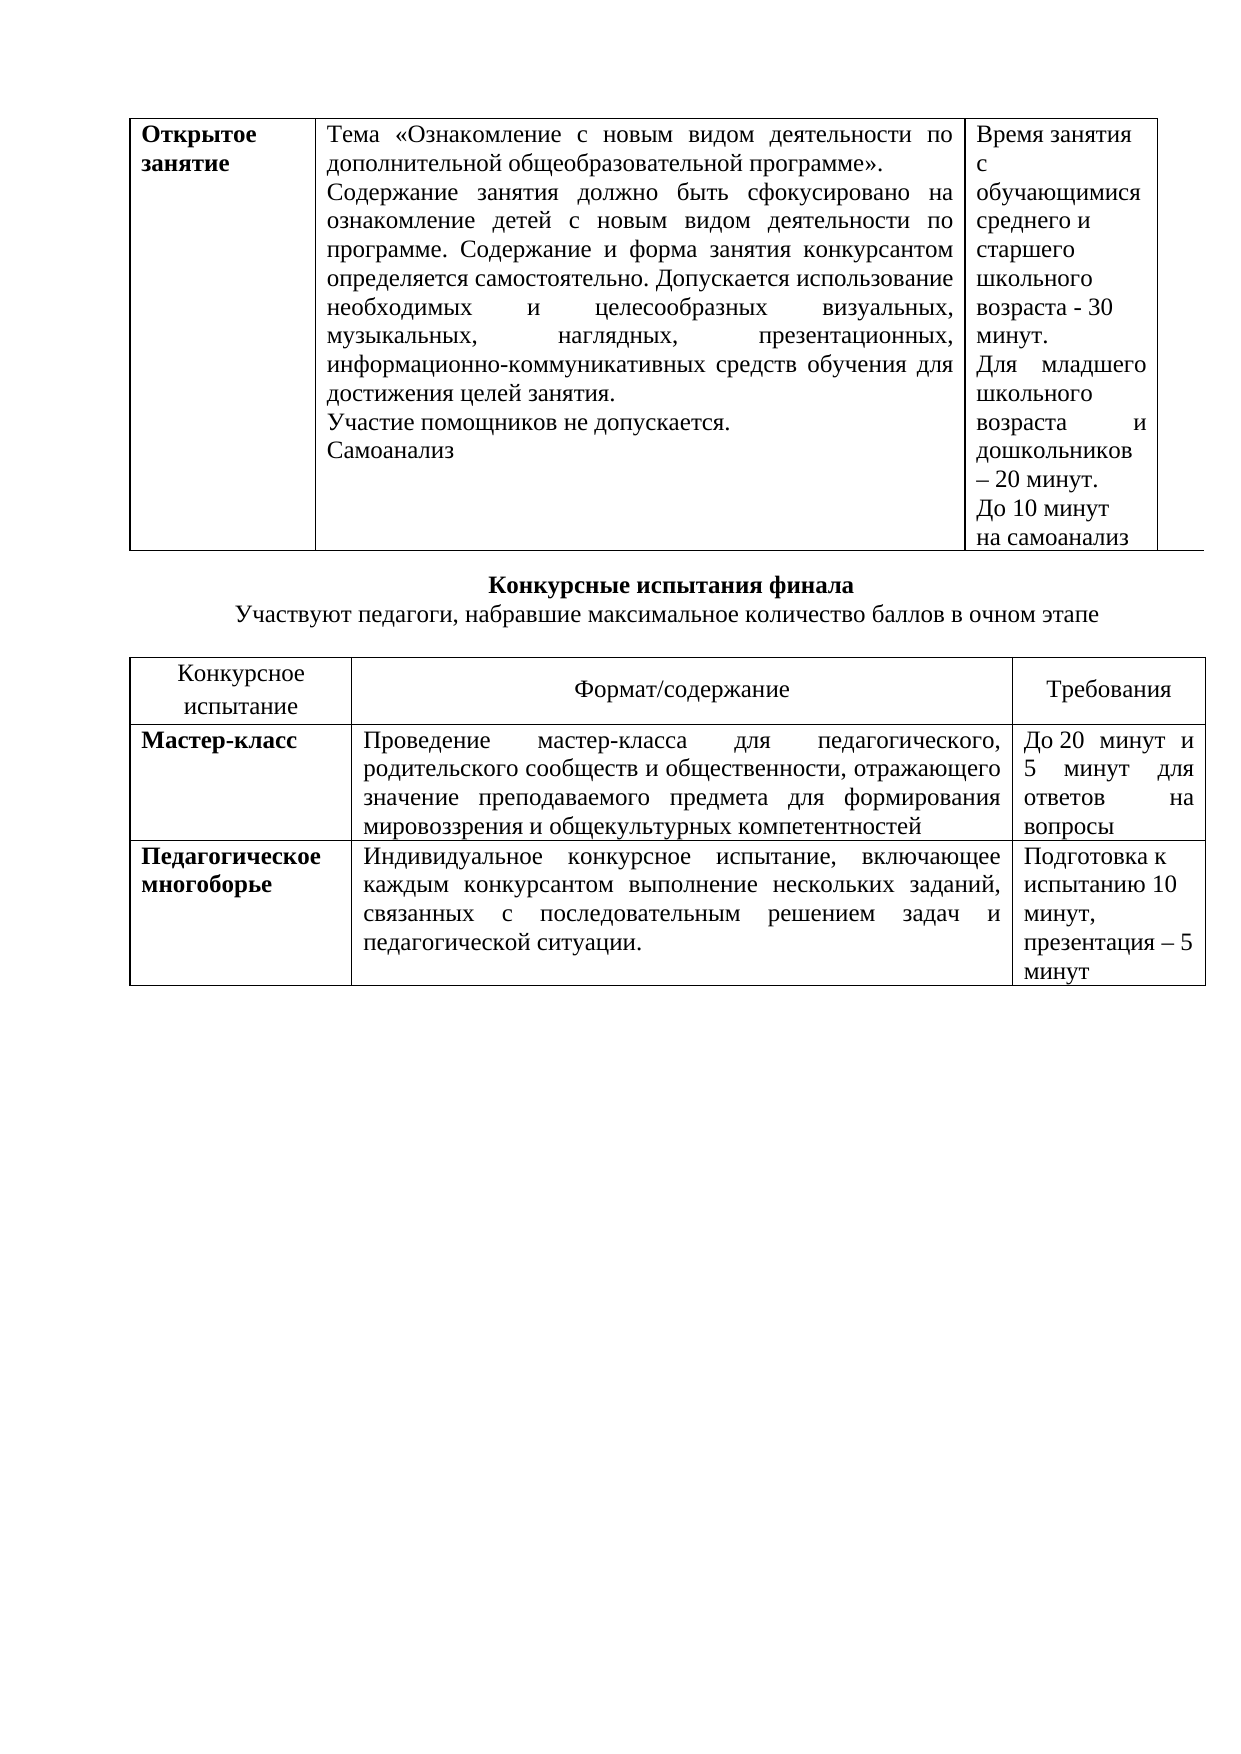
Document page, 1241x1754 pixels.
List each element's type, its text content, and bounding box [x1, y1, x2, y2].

table_cell Требования [1013, 658, 1205, 724]
table_cell Педагогическое многоборье [131, 841, 351, 984]
table_cell Тема «Ознакомление с новым видом деятельности по дополнительной общеобразовательной программе». Содержание занятия должно быть сфокусировано на ознакомление детей с новым видом деятельности по программе. Содержание и форма занятия конкурсантом определяется самостоятельно. Допускается использование необходимых и целесообразных визуальных, музыкальных, наглядных, презентационных, информационно-коммуникативных средств обучения для достижения целей занятия. Участие помощников не допускается. Самоанализ [316, 119, 964, 550]
table_cell Проведение мастер-класса для педагогического, родительского сообществ и общественности, отражающего значение преподаваемого предмета для формирования мировоззрения и общекультурных компетентностей [352, 725, 1012, 840]
table_cell Открытое занятие [131, 119, 315, 550]
table_cell Формат/содержание [352, 658, 1012, 724]
table_cell Мастер-класс [131, 725, 351, 840]
table_cell Конкурсные испытания финала Участвуют педагоги, набравшие максимальное количество баллов в очном этапе [130, 551, 1204, 657]
table_cell Конкурсное испытание [131, 658, 351, 724]
table_cell До 20 минут и 5 минут для ответов на вопросы [1013, 725, 1205, 840]
table_cell Время занятия с обучающимися среднего и старшего школьного возраста - 30 минут. Для младшего школьного возраста и дошкольников – 20 минут. До 10 минут на самоанализ [966, 119, 1157, 550]
table_cell Индивидуальное конкурсное испытание, включающее каждым конкурсантом выполнение нескольких заданий, связанных с последовательным решением задач и педагогической ситуации. [352, 841, 1012, 984]
table_cell Подготовка к испытанию 10 минут, презентация – 5 минут [1013, 841, 1205, 984]
